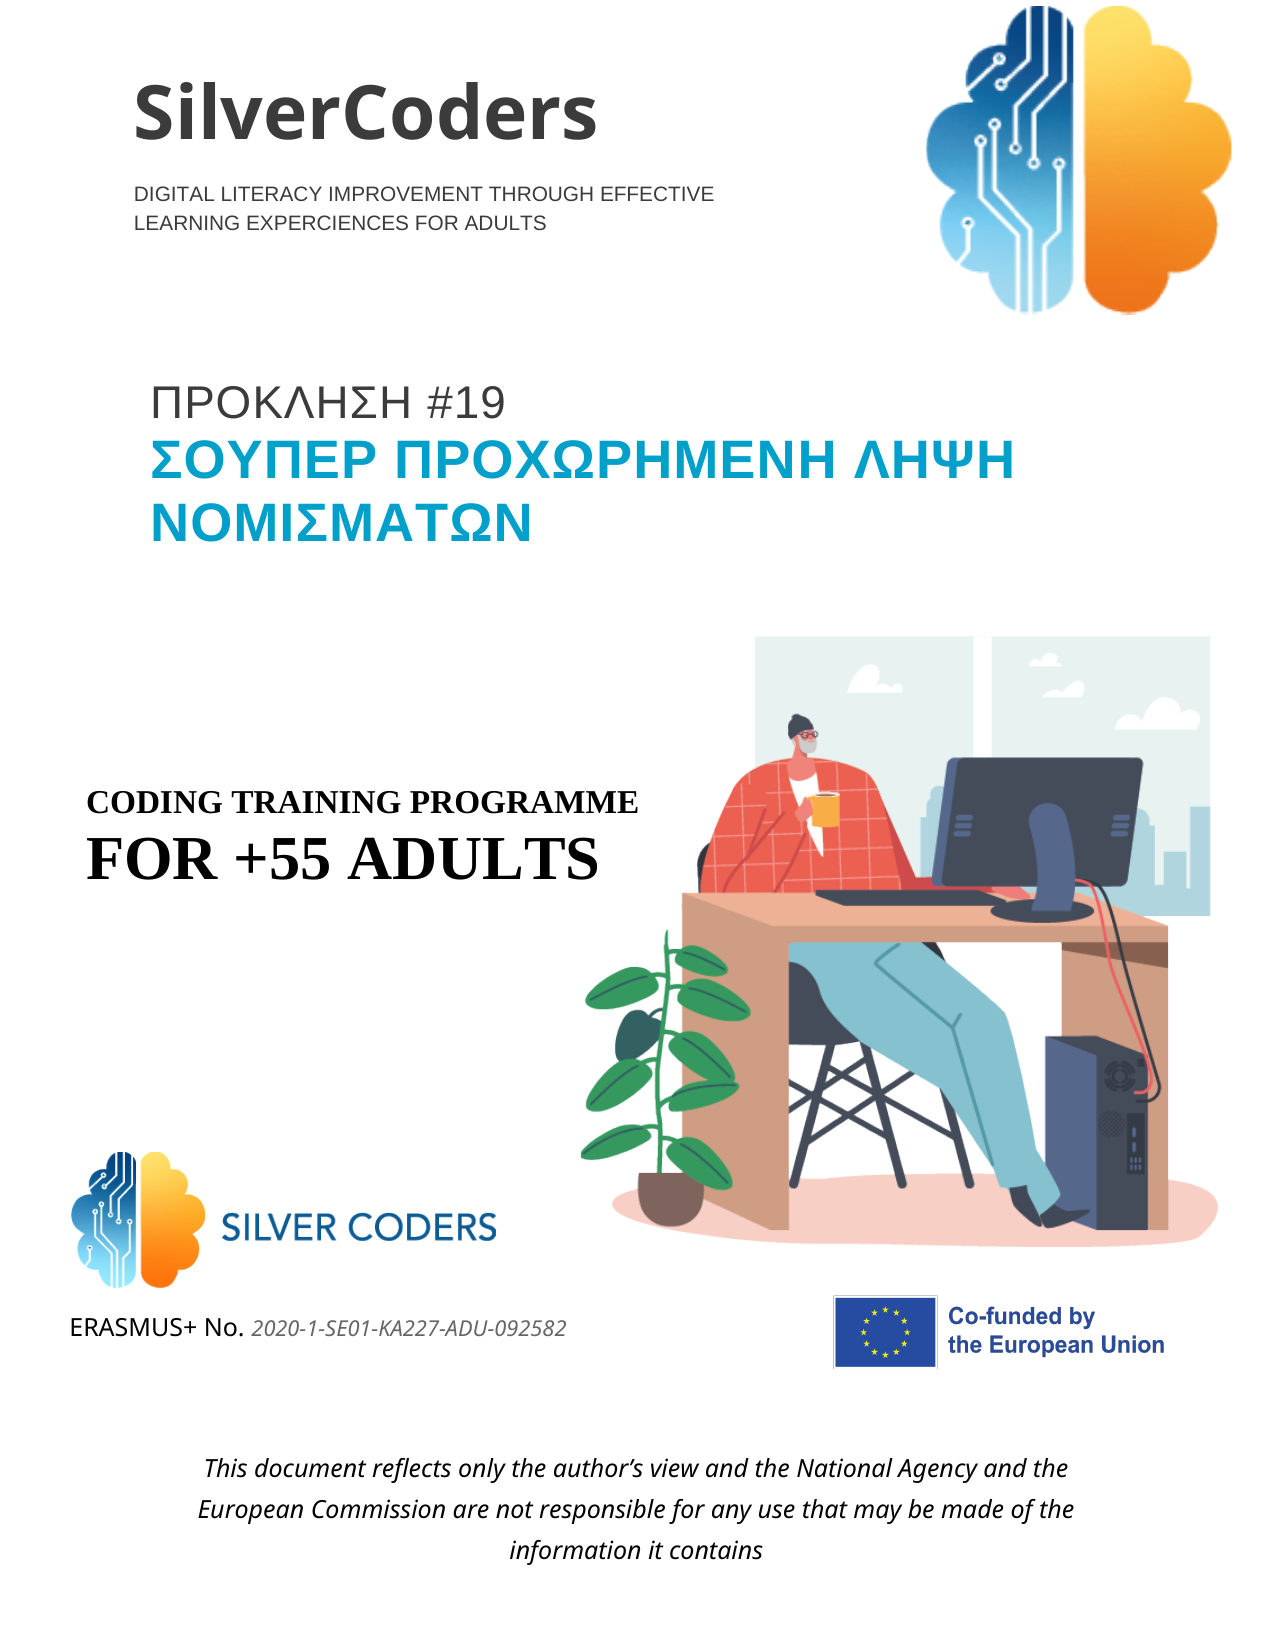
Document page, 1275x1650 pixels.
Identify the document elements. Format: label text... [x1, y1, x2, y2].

picture [580, 636, 1219, 1247]
picture [580, 862, 590, 877]
picture [926, 6, 1232, 315]
picture [831, 1290, 1186, 1375]
subtitle ΠΡΟΚΛΗΣΗ #19 ΣΟΥΠΕΡ ΠΡΟΧΩΡΗΜΕΝΗ ΛΗΨΗ ΝΟΜΙΣΜΑΤΩΝ [150, 375, 1125, 552]
picture [71, 1152, 497, 1288]
